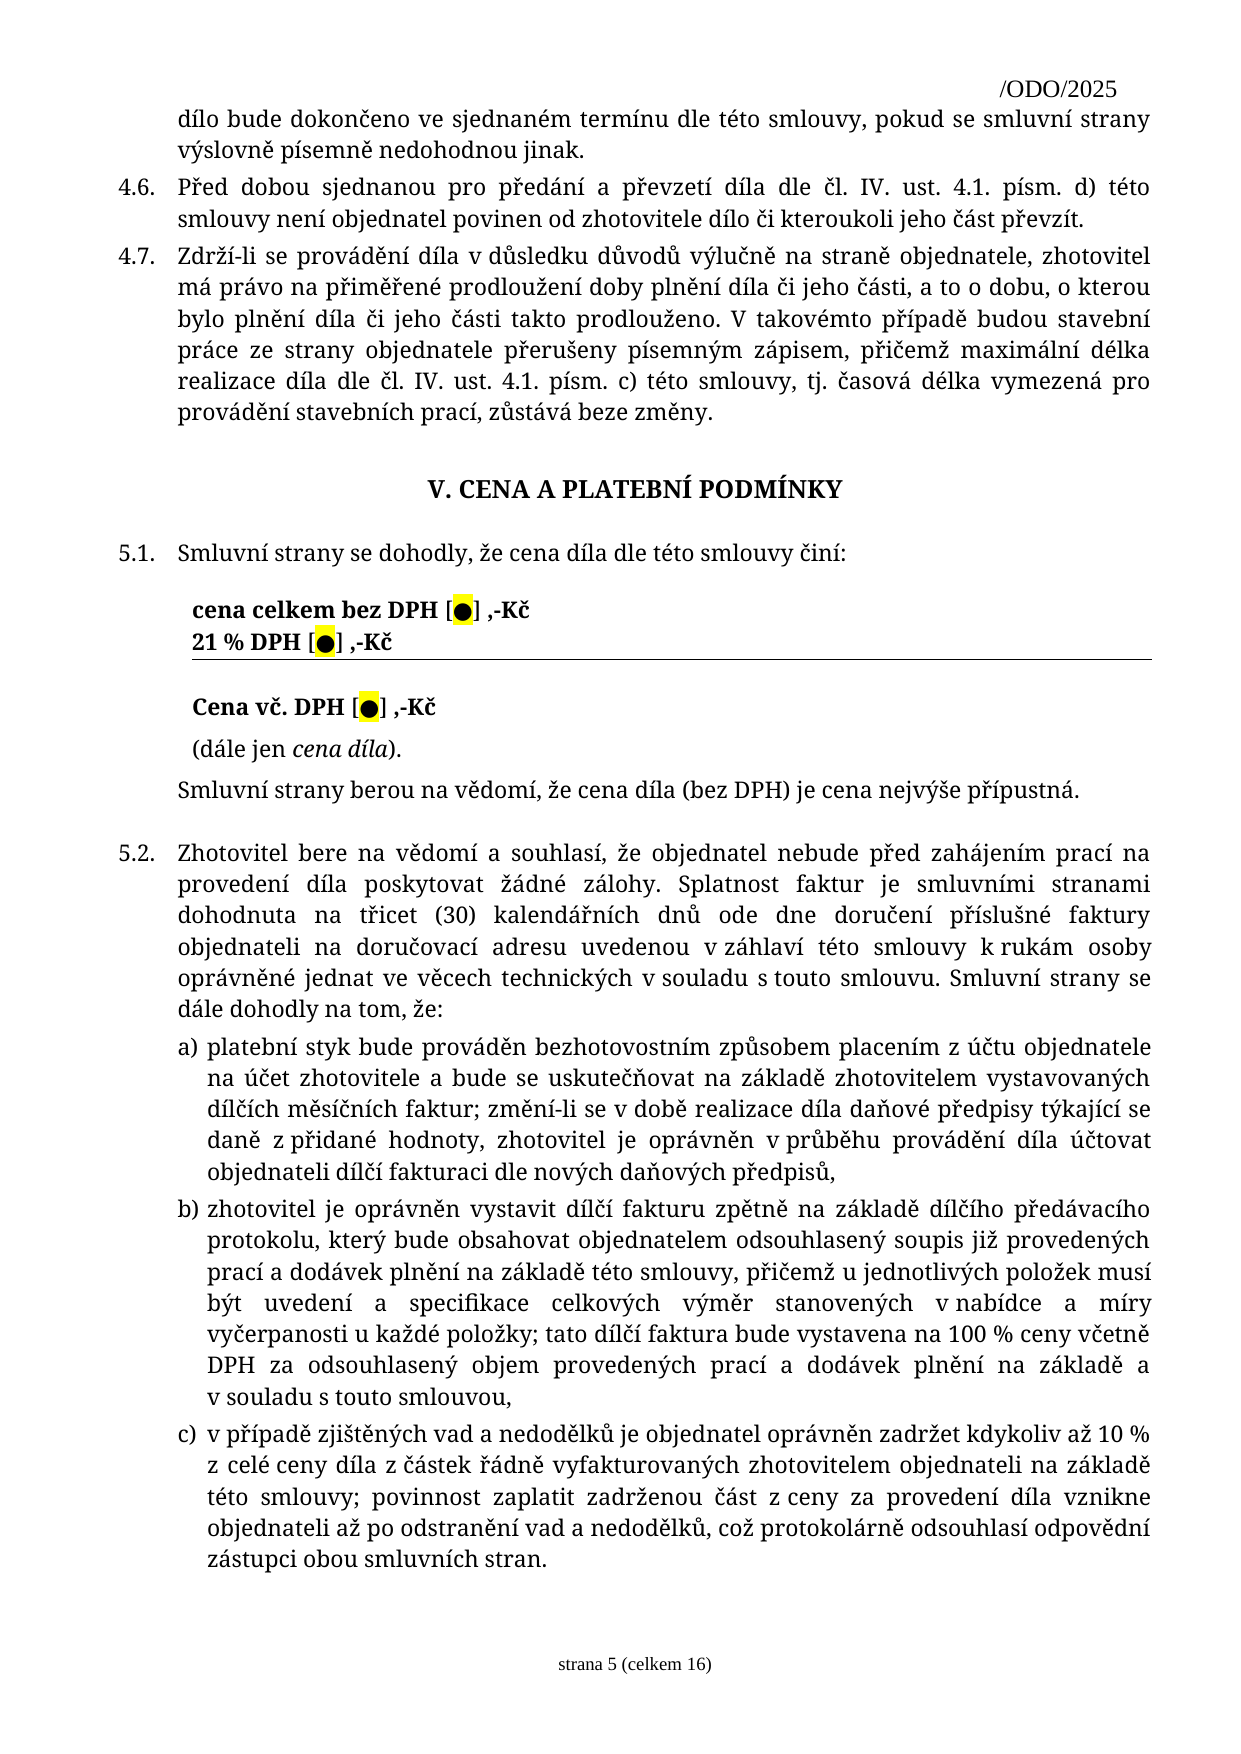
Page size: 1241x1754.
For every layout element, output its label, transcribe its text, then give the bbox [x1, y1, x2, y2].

list Před dobou sjednanou pro předání a převzetí díla dle čl. IV. ust. 4.1. písm. d) této smlouvy není objednatel povinen od zhotovitele dílo či kteroukoli jeho část převzít. [118, 171, 1152, 234]
list cena celkem bez DPH [●] ,-Kč [192, 594, 453, 625]
list Zdrží-li se provádění díla v důsledku důvodů výlučně na straně objednatele, zhotovitel má právo na přiměřené prodloužení doby plnění díla či jeho části, a to o dobu, o kterou bylo plnění díla či jeho části takto prodlouženo. V takovémto případě budou stavební práce ze strany objednatele přerušeny písemným zápisem, přičemž maximální délka realizace díla dle čl. IV. ust. 4.1. písm. c) této smlouvy, tj. časová délka vymezená pro provádění stavebních prací, zůstává beze změny. [118, 240, 1152, 427]
list Cena vč. DPH [●] ,-Kč [379, 691, 1152, 722]
list Smluvní strany se dohodly, že cena díla dle této smlouvy činí: [118, 537, 1152, 568]
list 21 % DPH [●] ,-Kč [192, 625, 1152, 659]
list cena celkem bez DPH [●] ,-Kč [473, 594, 1152, 625]
list v případě zjištěných vad a nedodělků je objednatel oprávněn zadržet kdykoliv až 10 % z celé ceny díla z částek řádně vyfakturovaných zhotovitelem objednateli na základě této smlouvy; povinnost zaplatit zadrženou část z ceny za provedení díla vznikne objednateli až po odstranění vad a nedodělků, což protokolárně odsouhlasí odpovědní zástupci obou smluvních stran. [177, 1418, 1152, 1574]
list zhotovitel je oprávněn vystavit dílčí fakturu zpětně na základě dílčího předávacího protokolu, který bude obsahovat objednatelem odsouhlasený soupis již provedených prací a dodávek plnění na základě této smlouvy, přičemž u jednotlivých položek musí být uvedení a specifikace celkových výměr stanovených v nabídce a míry vyčerpanosti u každé položky; tato dílčí faktura bude vystavena na 100 % ceny včetně DPH za odsouhlasený objem provedených prací a dodávek plnění na základě a v souladu s touto smlouvou, [177, 1193, 1152, 1412]
list Zhotovitel bere na vědomí a souhlasí, že objednatel nebude před zahájením prací na provedení díla poskytovat žádné zálohy. Splatnost faktur je smluvními stranami dohodnuta na třicet (30) kalendářních dnů ode dne doručení příslušné faktury objednateli na doručovací adresu uvedenou v záhlaví této smlouvy k rukám osoby oprávněné jednat ve věcech technických v souladu s touto smlouvu. Smluvní strany se dále dohodly na tom, že: [118, 837, 1152, 1024]
text (dále jen cena díla). [192, 733, 1152, 764]
text V. CENA A PLATEBNÍ PODMÍNKY [118, 471, 1152, 505]
list platební styk bude prováděn bezhotovostním způsobem placením z účtu objednatele na účet zhotovitele a bude se uskutečňovat na základě zhotovitelem vystavovaných dílčích měsíčních faktur; změní-li se v době realizace díla daňové předpisy týkající se daně z přidané hodnoty, zhotovitel je oprávněn v průběhu provádění díla účtovat objednateli dílčí fakturaci dle nových daňových předpisů, [177, 1031, 1152, 1187]
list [118, 102, 1152, 165]
text Smluvní strany berou na vědomí, že cena díla (bez DPH) je cena nejvýše přípustná. [177, 774, 1152, 806]
list Cena vč. DPH [●] ,-Kč [192, 691, 359, 722]
